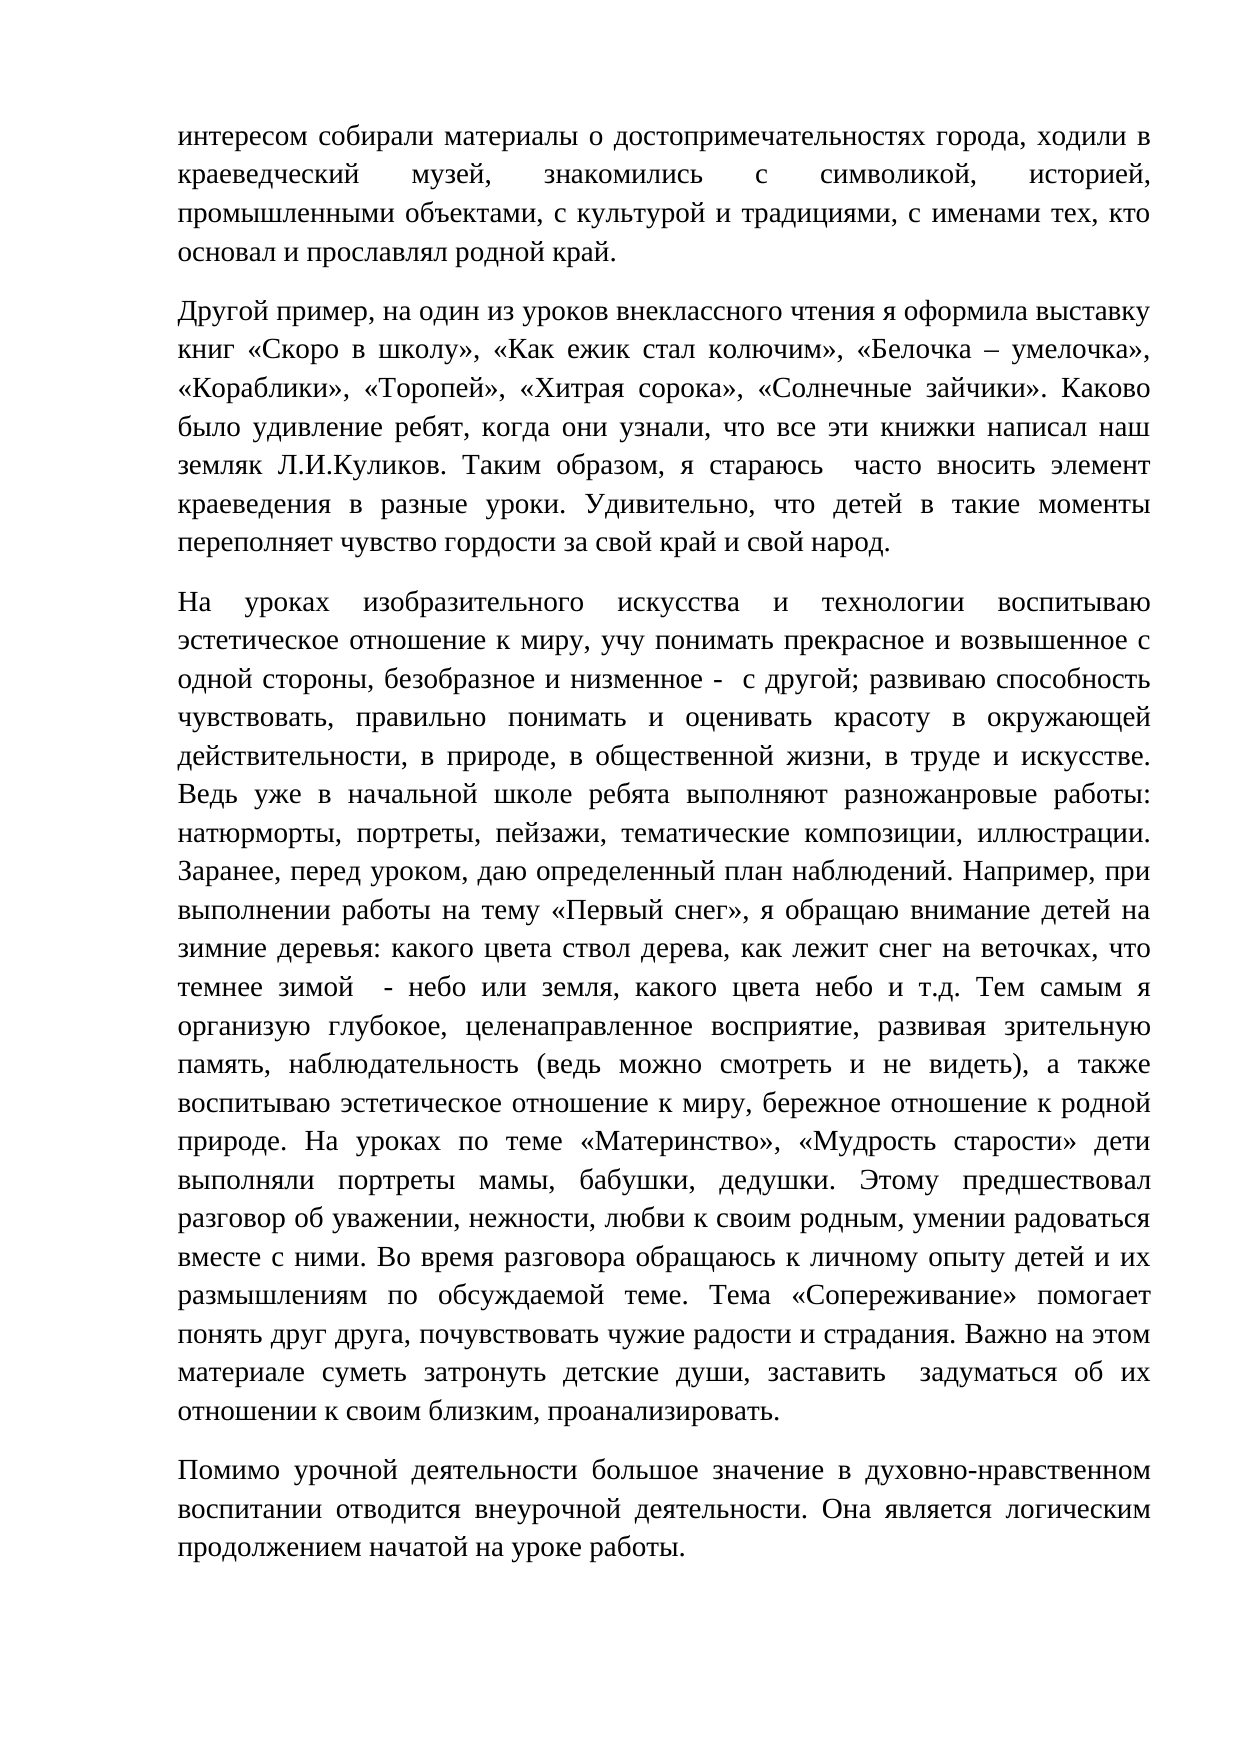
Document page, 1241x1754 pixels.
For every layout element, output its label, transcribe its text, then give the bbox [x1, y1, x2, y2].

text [177, 118, 1152, 267]
text На уроках изобразительного искусства и технологии воспитываю эстетическое отношение к миру, учу понимать прекрасное и возвышенное с одной стороны, безобразное и низменное - с другой; развиваю способность чувствовать, правильно понимать и оценивать красоту в окружающей действительности, в природе, в общественной жизни, в труде и искусстве. Ведь уже в начальной школе ребята выполняют разножанровые работы: натюрморты, портреты, пейзажи, тематические композиции, иллюстрации. Заранее, перед уроком, даю определенный план наблюдений. Например, при выполнении работы на тему «Первый снег», я обращаю внимание детей на зимние деревья: какого цвета ствол дерева, как лежит снег на веточках, что темнее зимой - небо или земля, какого цвета небо и т.д. Тем самым я организую глубокое, целенаправленное восприятие, развивая зрительную память, наблюдательность (ведь можно смотреть и не видеть), а также воспитываю эстетическое отношение к миру, бережное отношение к родной природе. На уроках по теме «Материнство», «Мудрость старости» дети выполняли портреты мамы, бабушки, дедушки. Этому предшествовал разговор об уважении, нежности, любви к своим родным, умении радоваться вместе с ними. Во время разговора обращаюсь к личному опыту детей и их размышлениям по обсуждаемой теме. Тема «Сопереживание» помогает понять друг друга, почувствовать чужие радости и страдания. Важно на этом материале суметь затронуть детские души, заставить задуматься об их отношении к своим близким, проанализировать. [177, 584, 1152, 1427]
text Помимо урочной деятельности большое значение в духовно-нравственном воспитании отводится внеурочной деятельности. Она является логическим продолжением начатой на уроке работы. [177, 1452, 1152, 1563]
text Другой пример, на один из уроков внеклассного чтения я оформила выставку книг «Скоро в школу», «Как ежик стал колючим», «Белочка – умелочка», «Кораблики», «Торопей», «Хитрая сорока», «Солнечные зайчики». Каково было удивление ребят, когда они узнали, что все эти книжки написал наш земляк Л.И.Куликов. Таким образом, я стараюсь часто вносить элемент краеведения в разные уроки. Удивительно, что детей в такие моменты переполняет чувство гордости за свой край и свой народ. [177, 293, 1152, 558]
